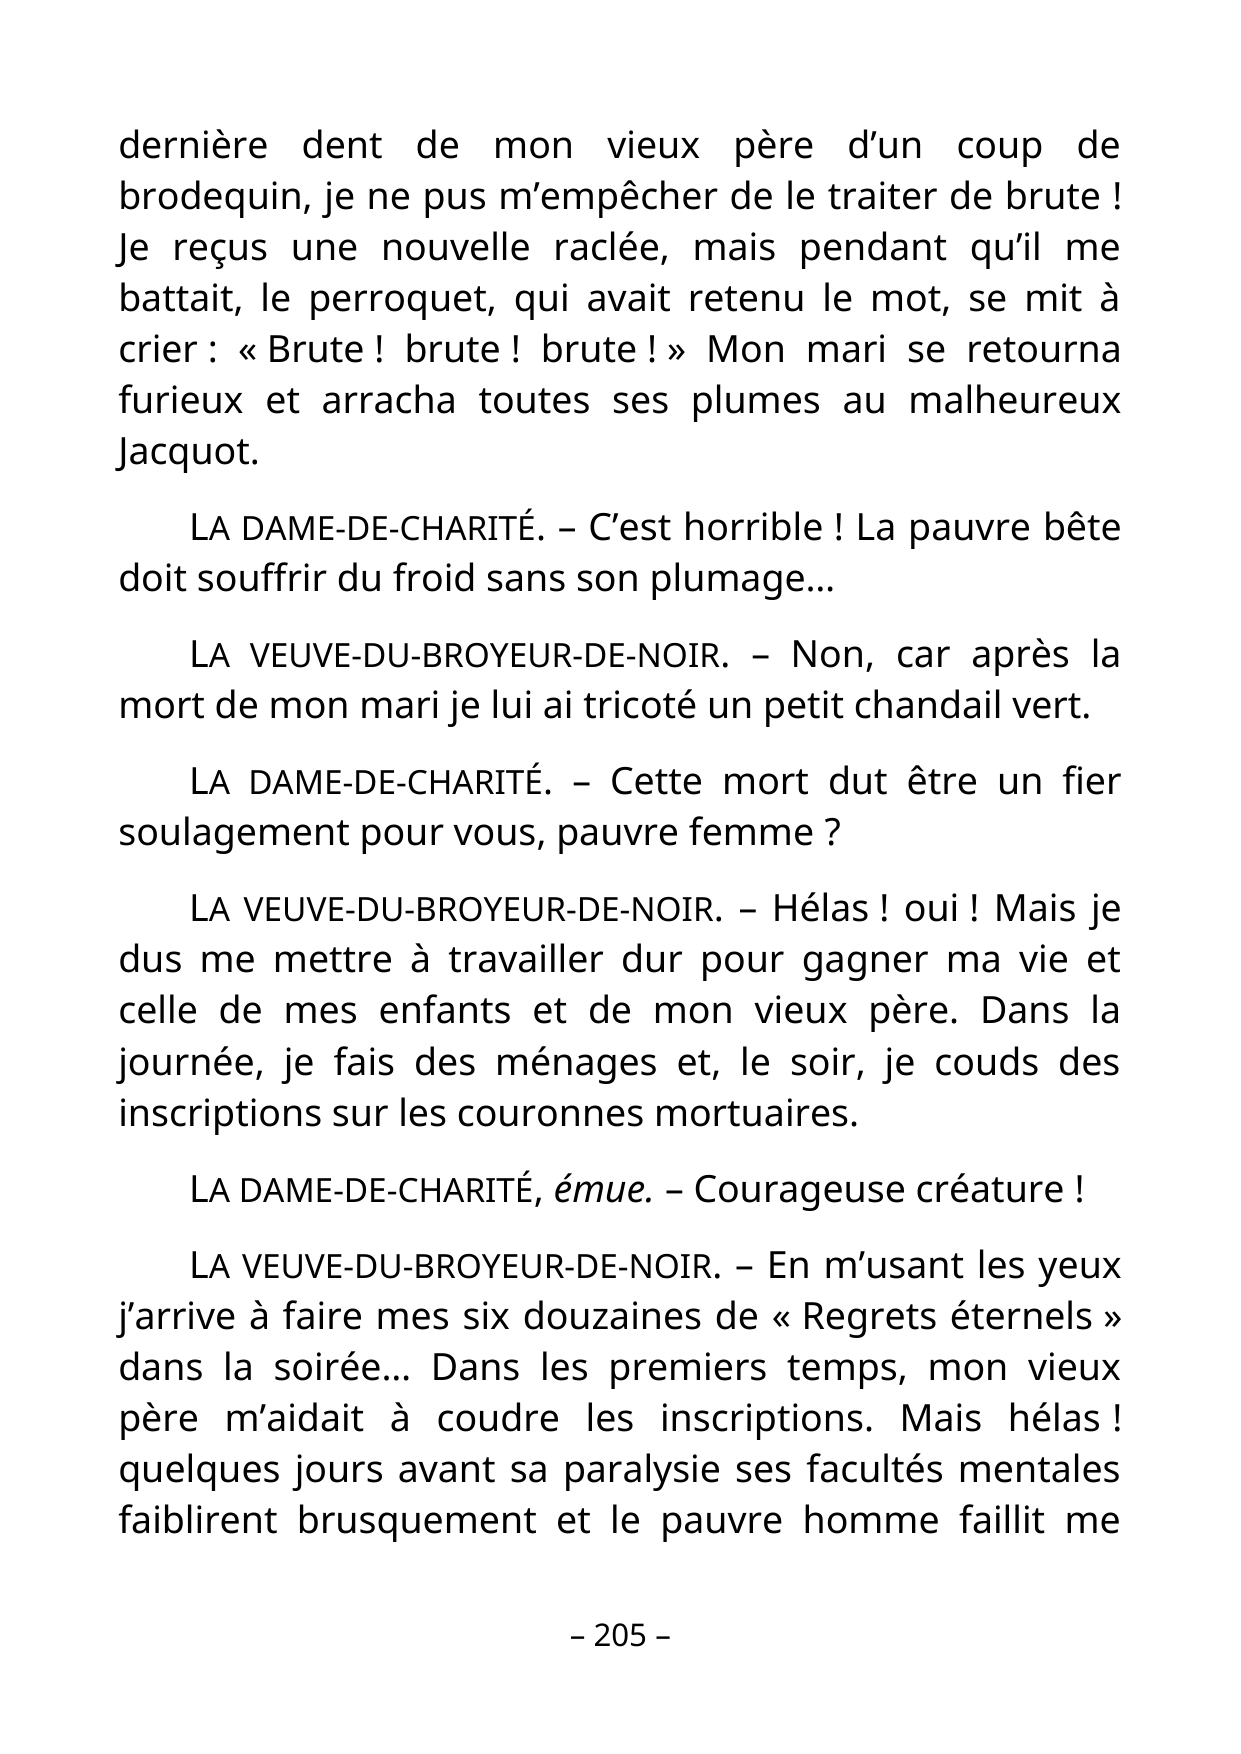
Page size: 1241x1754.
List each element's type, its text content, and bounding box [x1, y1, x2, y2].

text LA DAME-DE-CHARITÉ, émue. – Courageuse créature ! [118, 1162, 1122, 1213]
text LA VEUVE-DU-BROYEUR-DE-NOIR. – Hélas ! oui ! Mais je dus me mettre à travailler dur pour gagner ma vie et celle de mes enfants et de mon vieux père. Dans la journée, je fais des ménages et, le soir, je couds des inscriptions sur les couronnes mortuaires. [118, 882, 1122, 1137]
text LA DAME-DE-CHARITÉ. – C’est horrible ! La pauvre bête doit souffrir du froid sans son plumage… [118, 500, 1122, 602]
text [118, 1238, 1122, 1544]
text LA DAME-DE-CHARITÉ. – Cette mort dut être un fier soulagement pour vous, pauvre femme ? [118, 754, 1122, 857]
text LA VEUVE-DU-BROYEUR-DE-NOIR. – Non, car après la mort de mon mari je lui ai tricoté un petit chandail vert. [118, 627, 1122, 729]
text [118, 118, 1122, 475]
